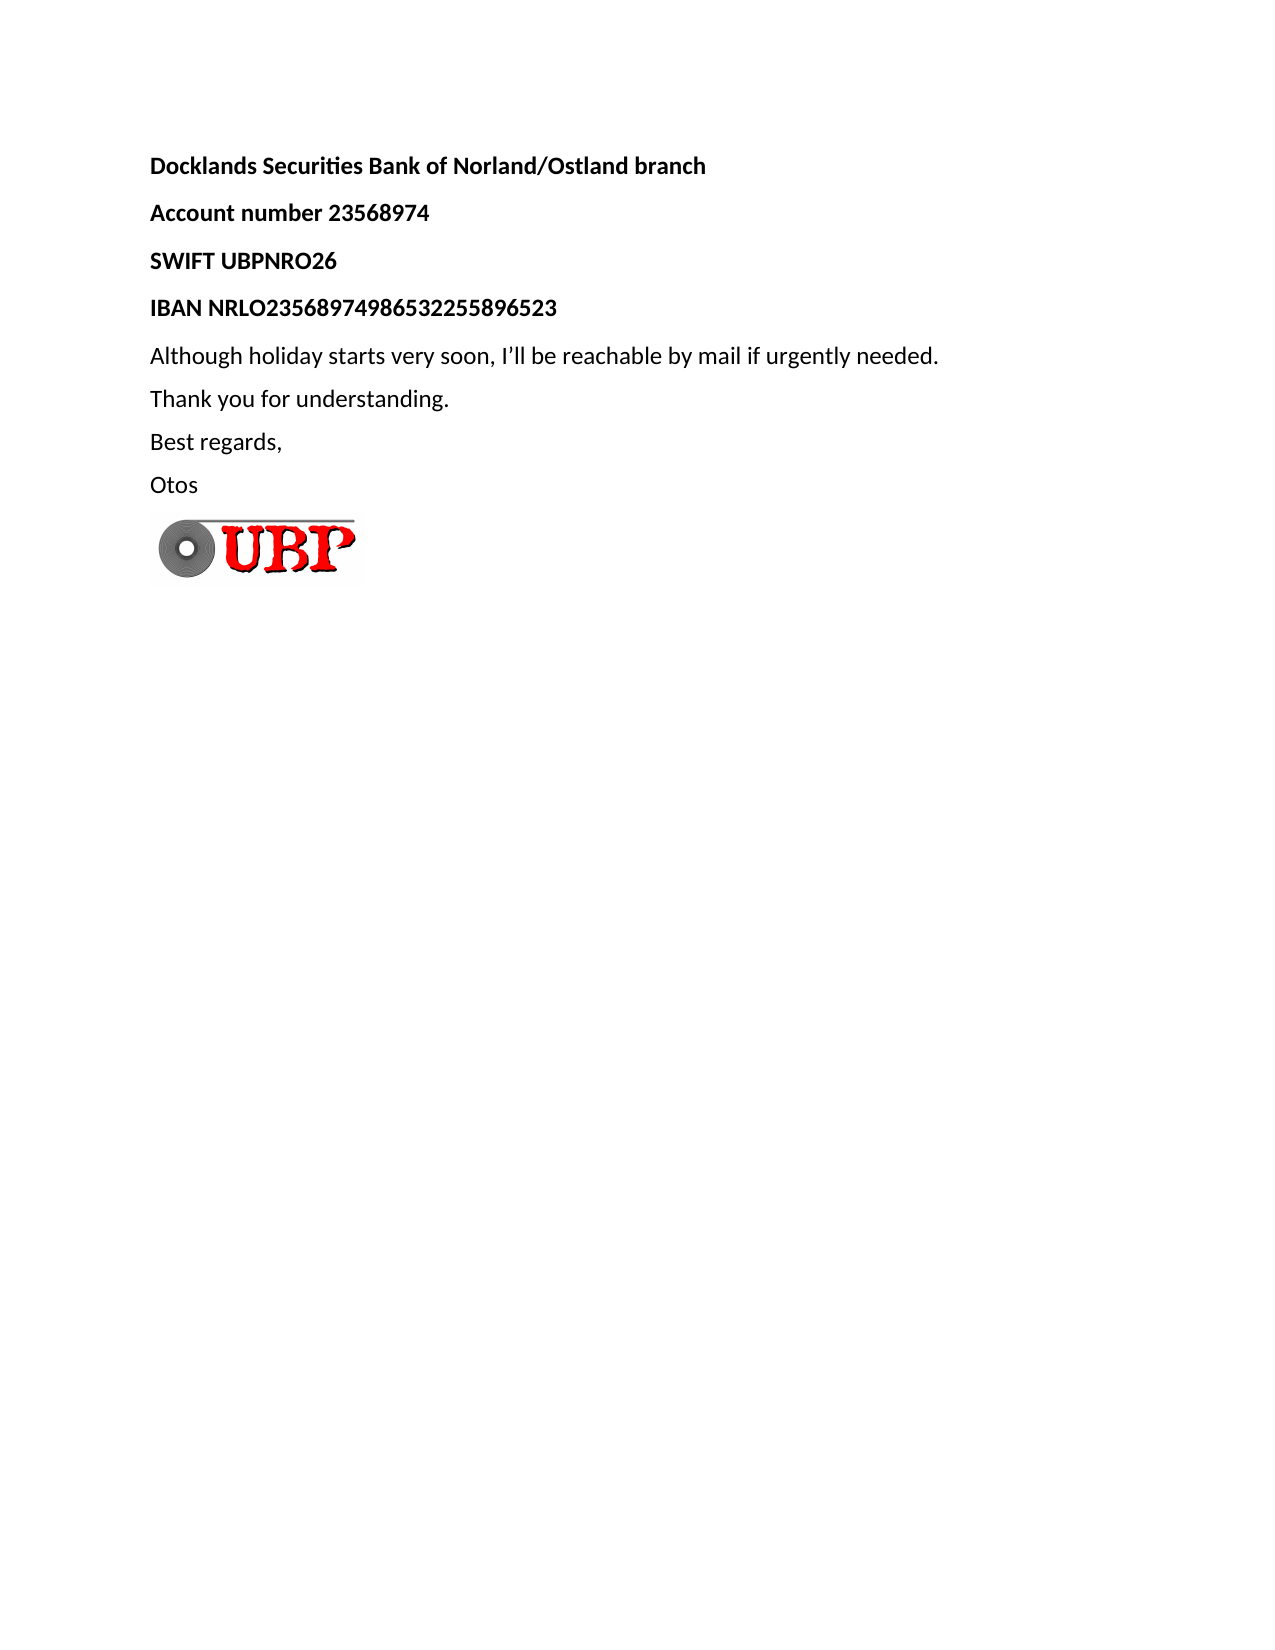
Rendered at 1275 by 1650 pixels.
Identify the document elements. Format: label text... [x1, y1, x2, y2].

text Although holiday starts very soon, I’ll be reachable by mail if urgently needed. [150, 340, 1125, 371]
picture [150, 512, 364, 586]
text SWIFT UBPNRO26 [150, 245, 1125, 276]
text Docklands Securities Bank of Norland/Ostland branch [150, 150, 1125, 181]
text Thank you for understanding. [150, 383, 1125, 413]
text Account number 23568974 [150, 197, 1125, 228]
text Otos [150, 469, 1125, 499]
text Best regards, [150, 426, 1125, 457]
text IBAN NRLO23568974986532255896523 [150, 292, 1125, 323]
